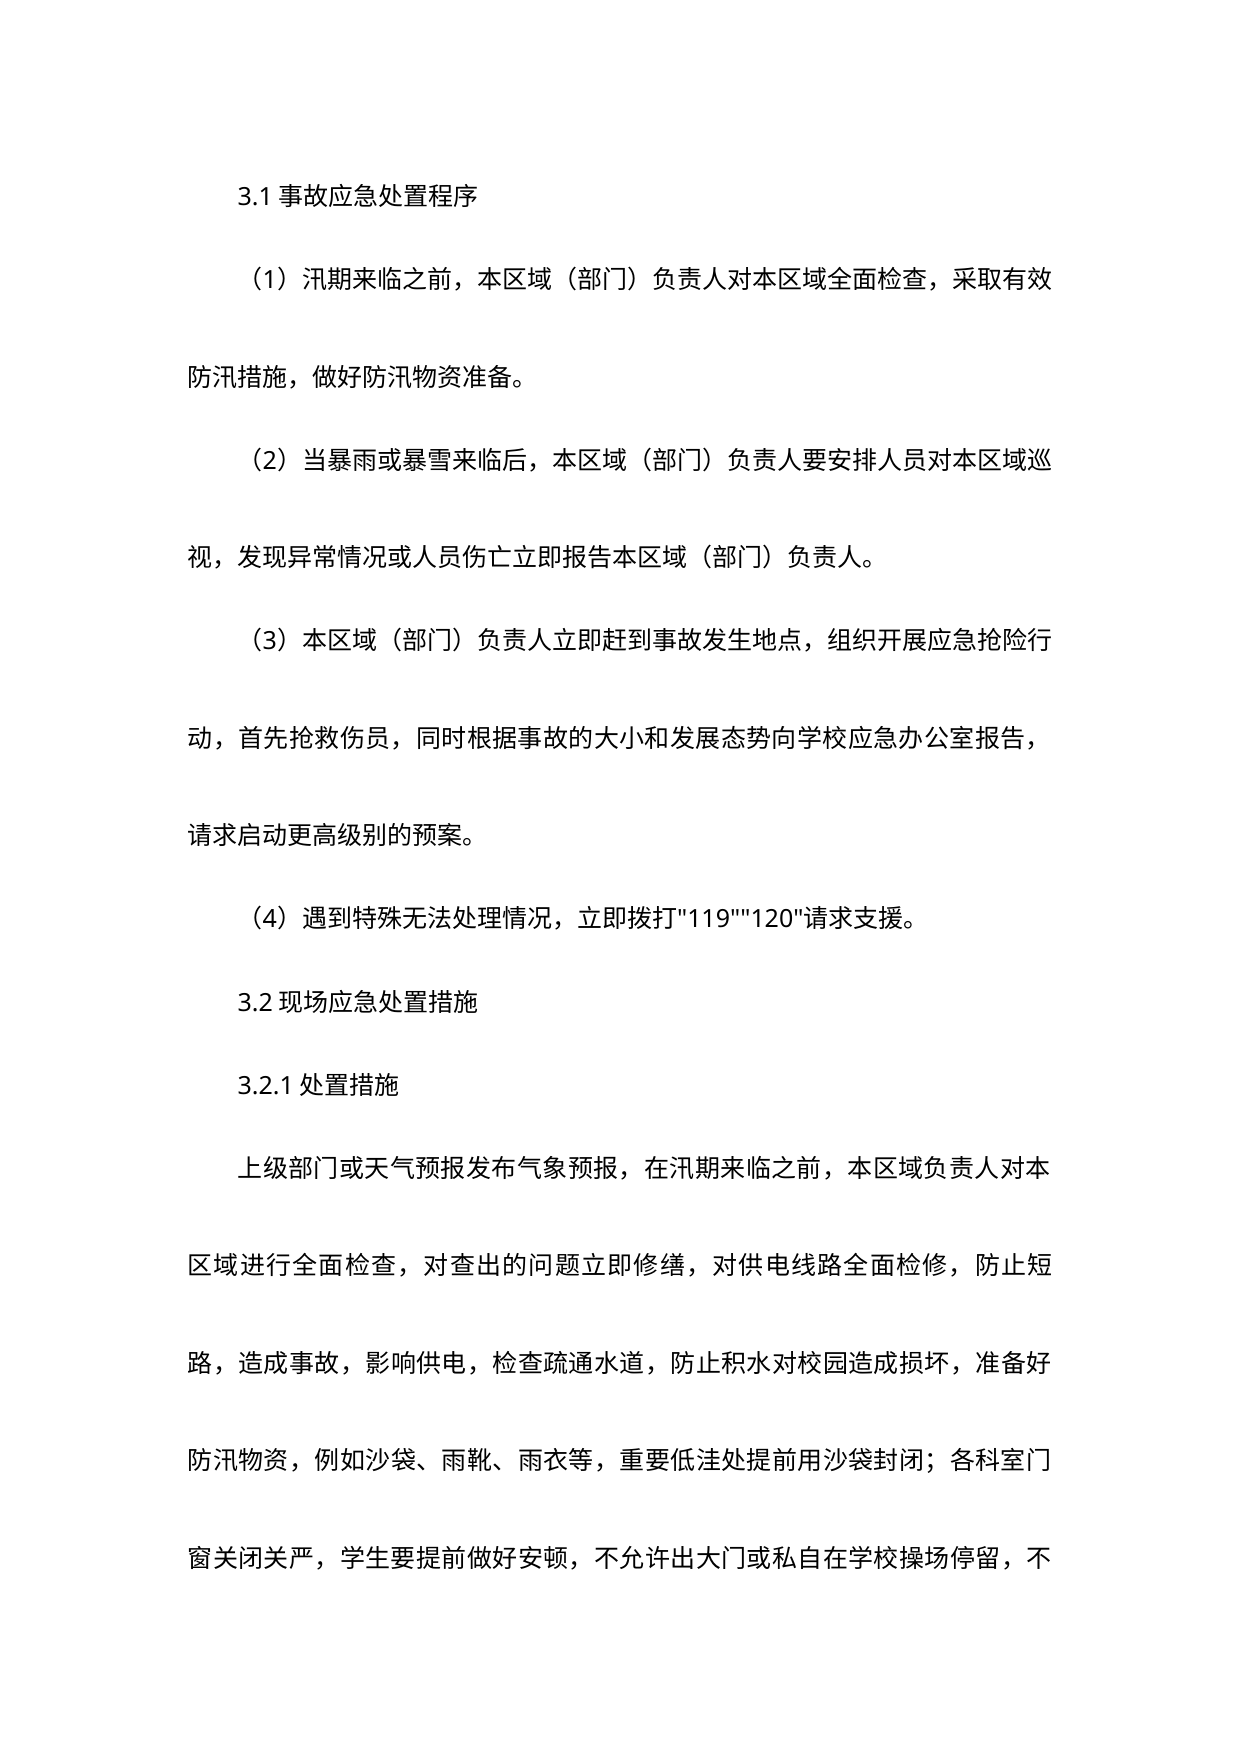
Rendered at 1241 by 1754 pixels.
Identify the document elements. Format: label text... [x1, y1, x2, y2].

text 3.2现场应急处置措施 [187, 968, 1053, 1033]
text 3.2.1处置措施 [187, 1051, 1053, 1116]
text （4）遇到特殊无法处理情况，立即拨打"119""120"请求支援。 [187, 884, 1053, 949]
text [187, 1134, 1053, 1589]
text （1）汛期来临之前，本区域（部门）负责人对本区域全面检查，采取有效防汛措施，做好防汛物资准备。 [187, 245, 1053, 408]
text （3）本区域（部门）负责人立即赶到事故发生地点，组织开展应急抢险行动，首先抢救伤员，同时根据事故的大小和发展态势向学校应急办公室报告，请求启动更高级别的预案。 [187, 606, 1053, 866]
text （2）当暴雨或暴雪来临后，本区域（部门）负责人要安排人员对本区域巡视，发现异常情况或人员伤亡立即报告本区域（部门）负责人。 [187, 426, 1053, 588]
text 3.1事故应急处置程序 [187, 162, 1053, 227]
